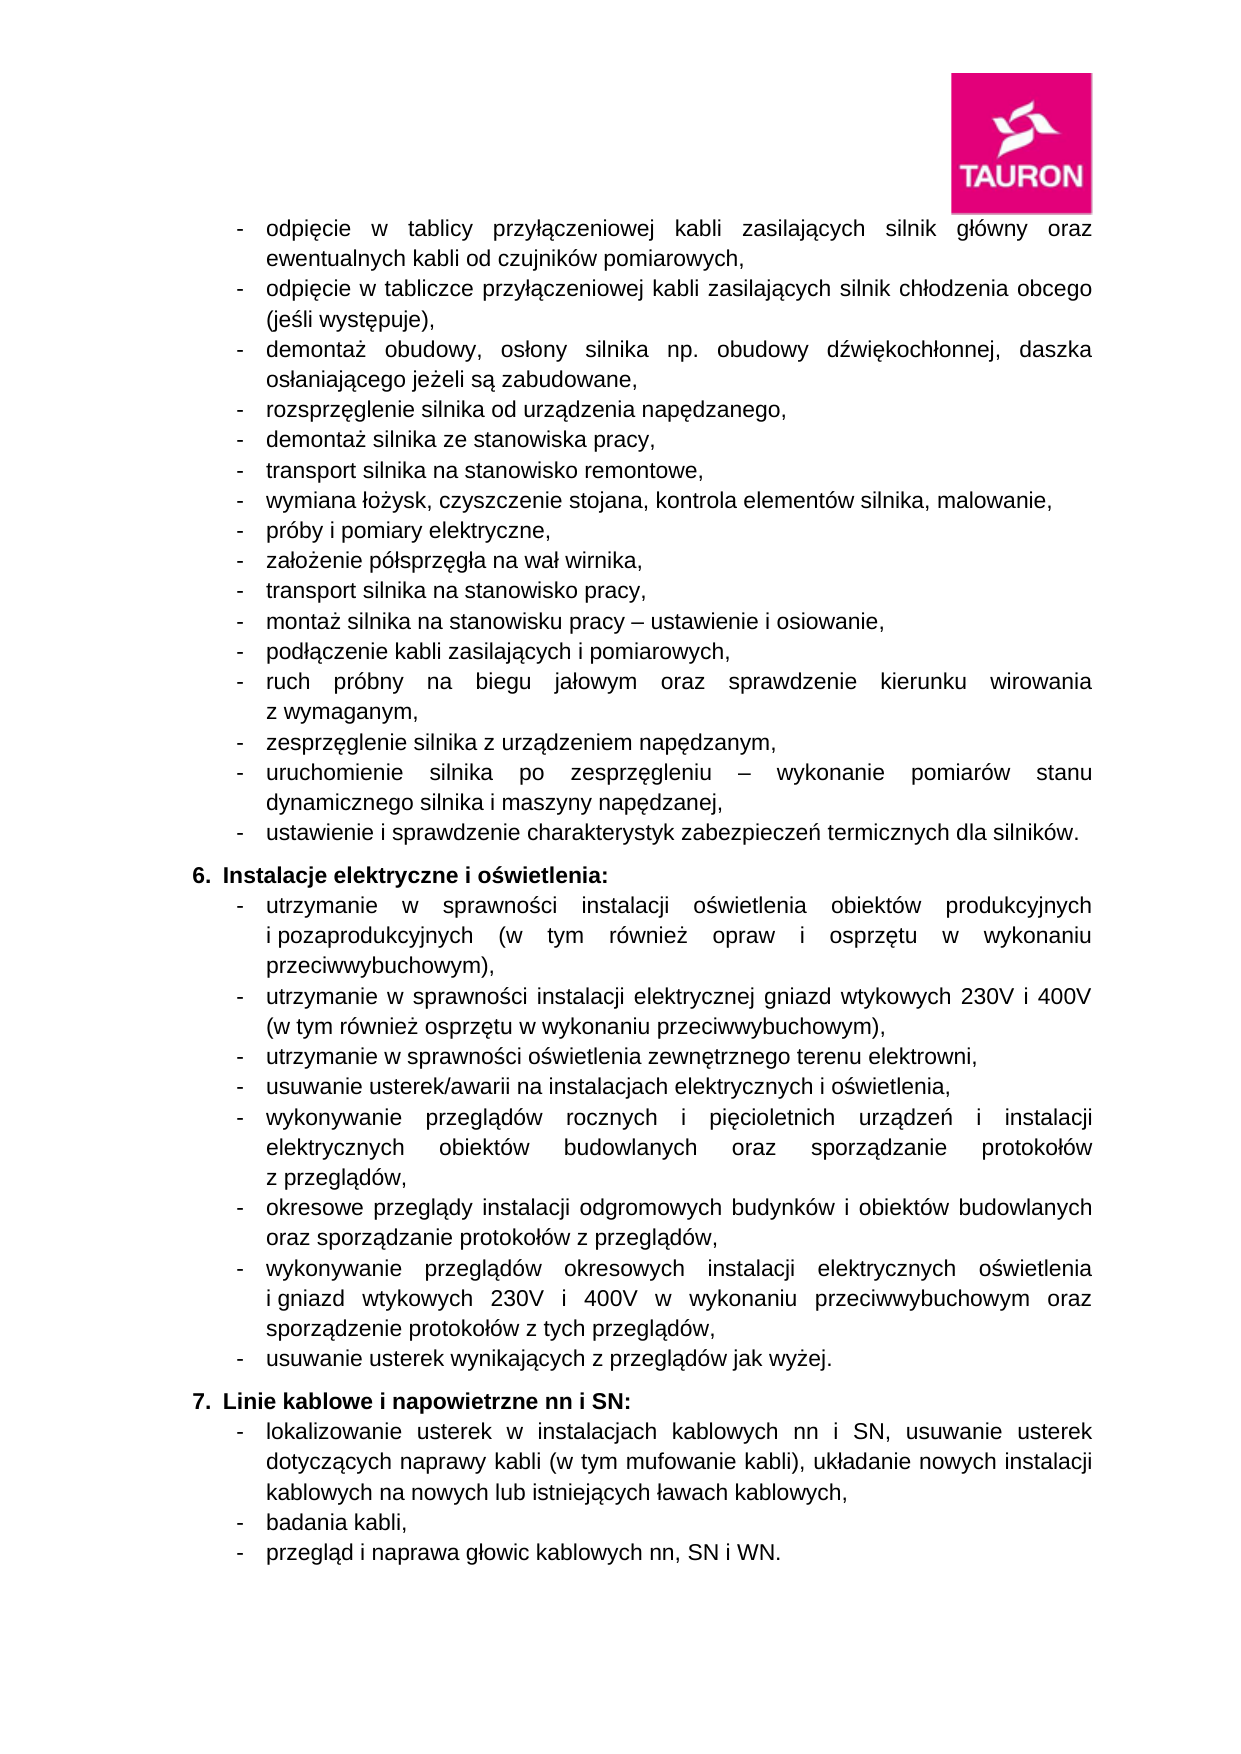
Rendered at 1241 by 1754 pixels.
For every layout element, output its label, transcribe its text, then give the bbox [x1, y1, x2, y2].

list demontaż silnika ze stanowiska pracy, [236, 426, 1093, 453]
list badania kabli, [236, 1509, 1093, 1535]
list usuwanie usterek/awarii na instalacjach elektrycznych i oświetlenia, [236, 1073, 1093, 1100]
list wymiana łożysk, czyszczenie stojana, kontrola elementów silnika, malowanie, [236, 487, 1093, 513]
list lokalizowanie usterek w instalacjach kablowych nn i SN, usuwanie usterek dotyczących naprawy kabli (w tym mufowanie kabli), układanie nowych instalacji kablowych na nowych lub istniejących ławach kablowych, [236, 1418, 1093, 1505]
list demontaż obudowy, osłony silnika np. obudowy dźwiękochłonnej, daszka osłaniającego jeżeli są zabudowane, [236, 336, 1093, 392]
list Linie kablowe i napowietrzne nn i SN: [192, 1388, 1093, 1414]
list utrzymanie w sprawności instalacji oświetlenia obiektów produkcyjnych i pozaprodukcyjnych (w tym również opraw i osprzętu w wykonaniu przeciwwybuchowym), [236, 892, 1093, 979]
list ruch próbny na biegu jałowym oraz sprawdzenie kierunku wirowania z wymaganym, [236, 668, 1093, 725]
picture [951, 73, 1093, 215]
list przegląd i naprawa głowic kablowych nn, SN i WN. [236, 1539, 1093, 1565]
list próby i pomiary elektryczne, [236, 517, 1093, 543]
list utrzymanie w sprawności instalacji elektrycznej gniazd wtykowych 230V i 400V (w tym również osprzętu w wykonaniu przeciwwybuchowym), [236, 983, 1093, 1039]
list Instalacje elektryczne i oświetlenia: [192, 862, 1093, 888]
list ustawienie i sprawdzenie charakterystyk zabezpieczeń termicznych dla silników. [236, 819, 1093, 846]
list okresowe przeglądy instalacji odgromowych budynków i obiektów budowlanych oraz sporządzanie protokołów z przeglądów, [236, 1194, 1093, 1251]
list wykonywanie przeglądów rocznych i pięcioletnich urządzeń i instalacji elektrycznych obiektów budowlanych oraz sporządzanie protokołów z przeglądów, [236, 1103, 1093, 1190]
list montaż silnika na stanowisku pracy – ustawienie i osiowanie, [236, 608, 1093, 634]
list rozsprzęglenie silnika od urządzenia napędzanego, [236, 396, 1093, 423]
list podłączenie kabli zasilających i pomiarowych, [236, 638, 1093, 664]
list odpięcie w tablicy przyłączeniowej kabli zasilających silnik główny oraz ewentualnych kabli od czujników pomiarowych, [236, 215, 1093, 272]
list transport silnika na stanowisko remontowe, [236, 457, 1093, 483]
list odpięcie w tabliczce przyłączeniowej kabli zasilających silnik chłodzenia obcego (jeśli występuje), [236, 275, 1093, 332]
list usuwanie usterek wynikających z przeglądów jak wyżej. [236, 1345, 1093, 1372]
list założenie półsprzęgła na wał wirnika, [236, 547, 1093, 574]
list uruchomienie silnika po zesprzęgleniu – wykonanie pomiarów stanu dynamicznego silnika i maszyny napędzanej, [236, 759, 1093, 815]
list zesprzęglenie silnika z urządzeniem napędzanym, [236, 728, 1093, 755]
list utrzymanie w sprawności oświetlenia zewnętrznego terenu elektrowni, [236, 1043, 1093, 1069]
list transport silnika na stanowisko pracy, [236, 577, 1093, 604]
list wykonywanie przeglądów okresowych instalacji elektrycznych oświetlenia i gniazd wtykowych 230V i 400V w wykonaniu przeciwwybuchowym oraz sporządzenie protokołów z tych przeglądów, [236, 1254, 1093, 1341]
